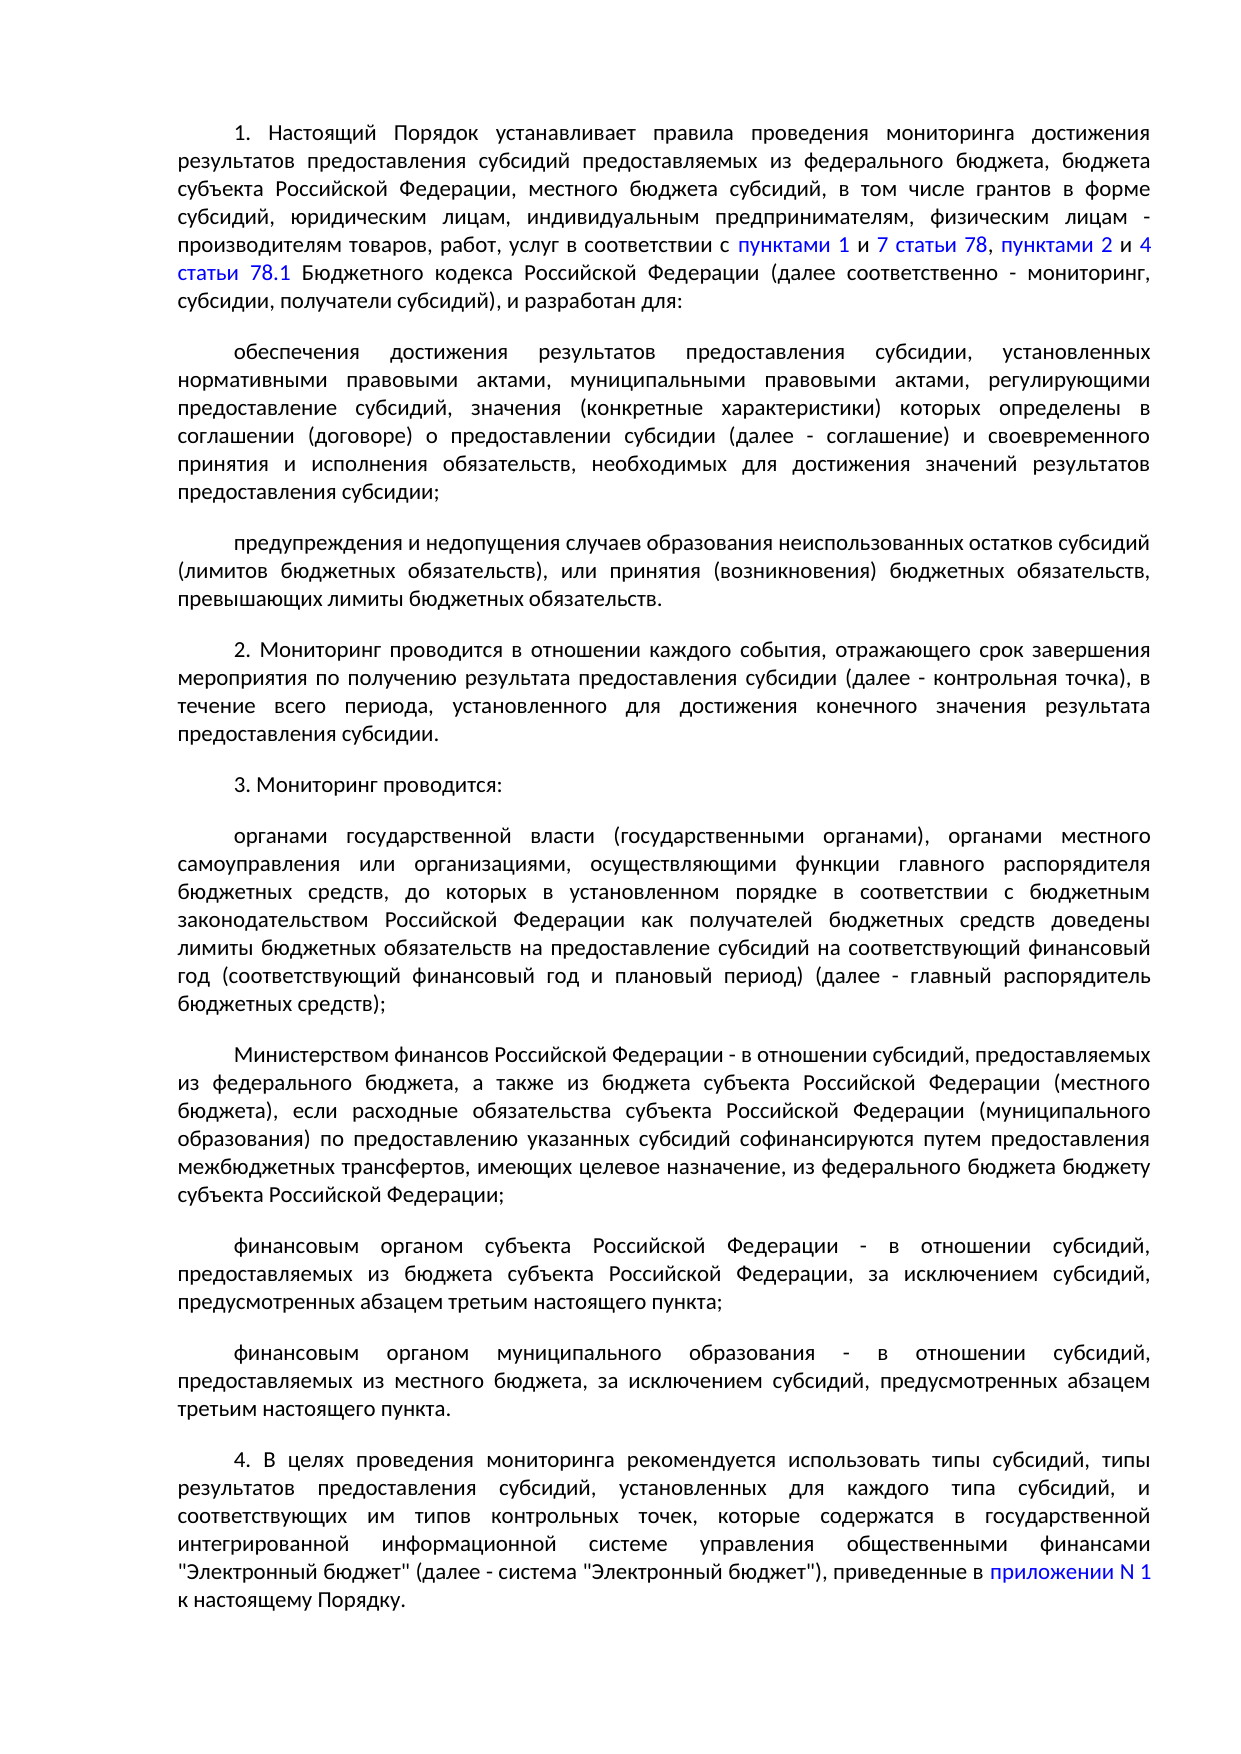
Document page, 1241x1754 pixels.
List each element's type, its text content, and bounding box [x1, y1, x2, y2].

text финансовым органом муниципального образования - в отношении субсидий, предоставляемых из местного бюджета, за исключением субсидий, предусмотренных абзацем третьим настоящего пункта. [177, 1338, 1152, 1422]
text обеспечения достижения результатов предоставления субсидии, установленных нормативными правовыми актами, муниципальными правовыми актами, регулирующими предоставление субсидий, значения (конкретные характеристики) которых определены в соглашении (договоре) о предоставлении субсидии (далее - соглашение) и своевременного принятия и исполнения обязательств, необходимых для достижения значений результатов предоставления субсидии; [177, 337, 1152, 505]
text 2. Мониторинг проводится в отношении каждого события, отражающего срок завершения мероприятия по получению результата предоставления субсидии (далее - контрольная точка), в течение всего периода, установленного для достижения конечного значения результата предоставления субсидии. [177, 635, 1152, 747]
text 4. В целях проведения мониторинга рекомендуется использовать типы субсидий, типы результатов предоставления субсидий, установленных для каждого типа субсидий, и соответствующих им типов контрольных точек, которые содержатся в государственной интегрированной информационной системе управления общественными финансами "Электронный бюджет" (далее - система "Электронный бюджет"), приведенные в приложении N 1 к настоящему Порядку. [177, 1445, 1152, 1613]
text органами государственной власти (государственными органами), органами местного самоуправления или организациями, осуществляющими функции главного распорядителя бюджетных средств, до которых в установленном порядке в соответствии с бюджетным законодательством Российской Федерации как получателей бюджетных средств доведены лимиты бюджетных обязательств на предоставление субсидий на соответствующий финансовый год (соответствующий финансовый год и плановый период) (далее - главный распорядитель бюджетных средств); [177, 821, 1152, 1017]
text 3. Мониторинг проводится: [177, 770, 1152, 798]
text финансовым органом субъекта Российской Федерации - в отношении субсидий, предоставляемых из бюджета субъекта Российской Федерации, за исключением субсидий, предусмотренных абзацем третьим настоящего пункта; [177, 1231, 1152, 1315]
text 1. Настоящий Порядок устанавливает правила проведения мониторинга достижения результатов предоставления субсидий предоставляемых из федерального бюджета, бюджета субъекта Российской Федерации, местного бюджета субсидий, в том числе грантов в форме субсидий, юридическим лицам, индивидуальным предпринимателям, физическим лицам - производителям товаров, работ, услуг в соответствии с пунктами 1 и 7 статьи 78, пунктами 2 и 4 статьи 78.1 Бюджетного кодекса Российской Федерации (далее соответственно - мониторинг, субсидии, получатели субсидий), и разработан для: [177, 118, 1152, 314]
text Министерством финансов Российской Федерации - в отношении субсидий, предоставляемых из федерального бюджета, а также из бюджета субъекта Российской Федерации (местного бюджета), если расходные обязательства субъекта Российской Федерации (муниципального образования) по предоставлению указанных субсидий софинансируются путем предоставления межбюджетных трансфертов, имеющих целевое назначение, из федерального бюджета бюджету субъекта Российской Федерации; [177, 1040, 1152, 1208]
text предупреждения и недопущения случаев образования неиспользованных остатков субсидий (лимитов бюджетных обязательств), или принятия (возникновения) бюджетных обязательств, превышающих лимиты бюджетных обязательств. [177, 528, 1152, 612]
